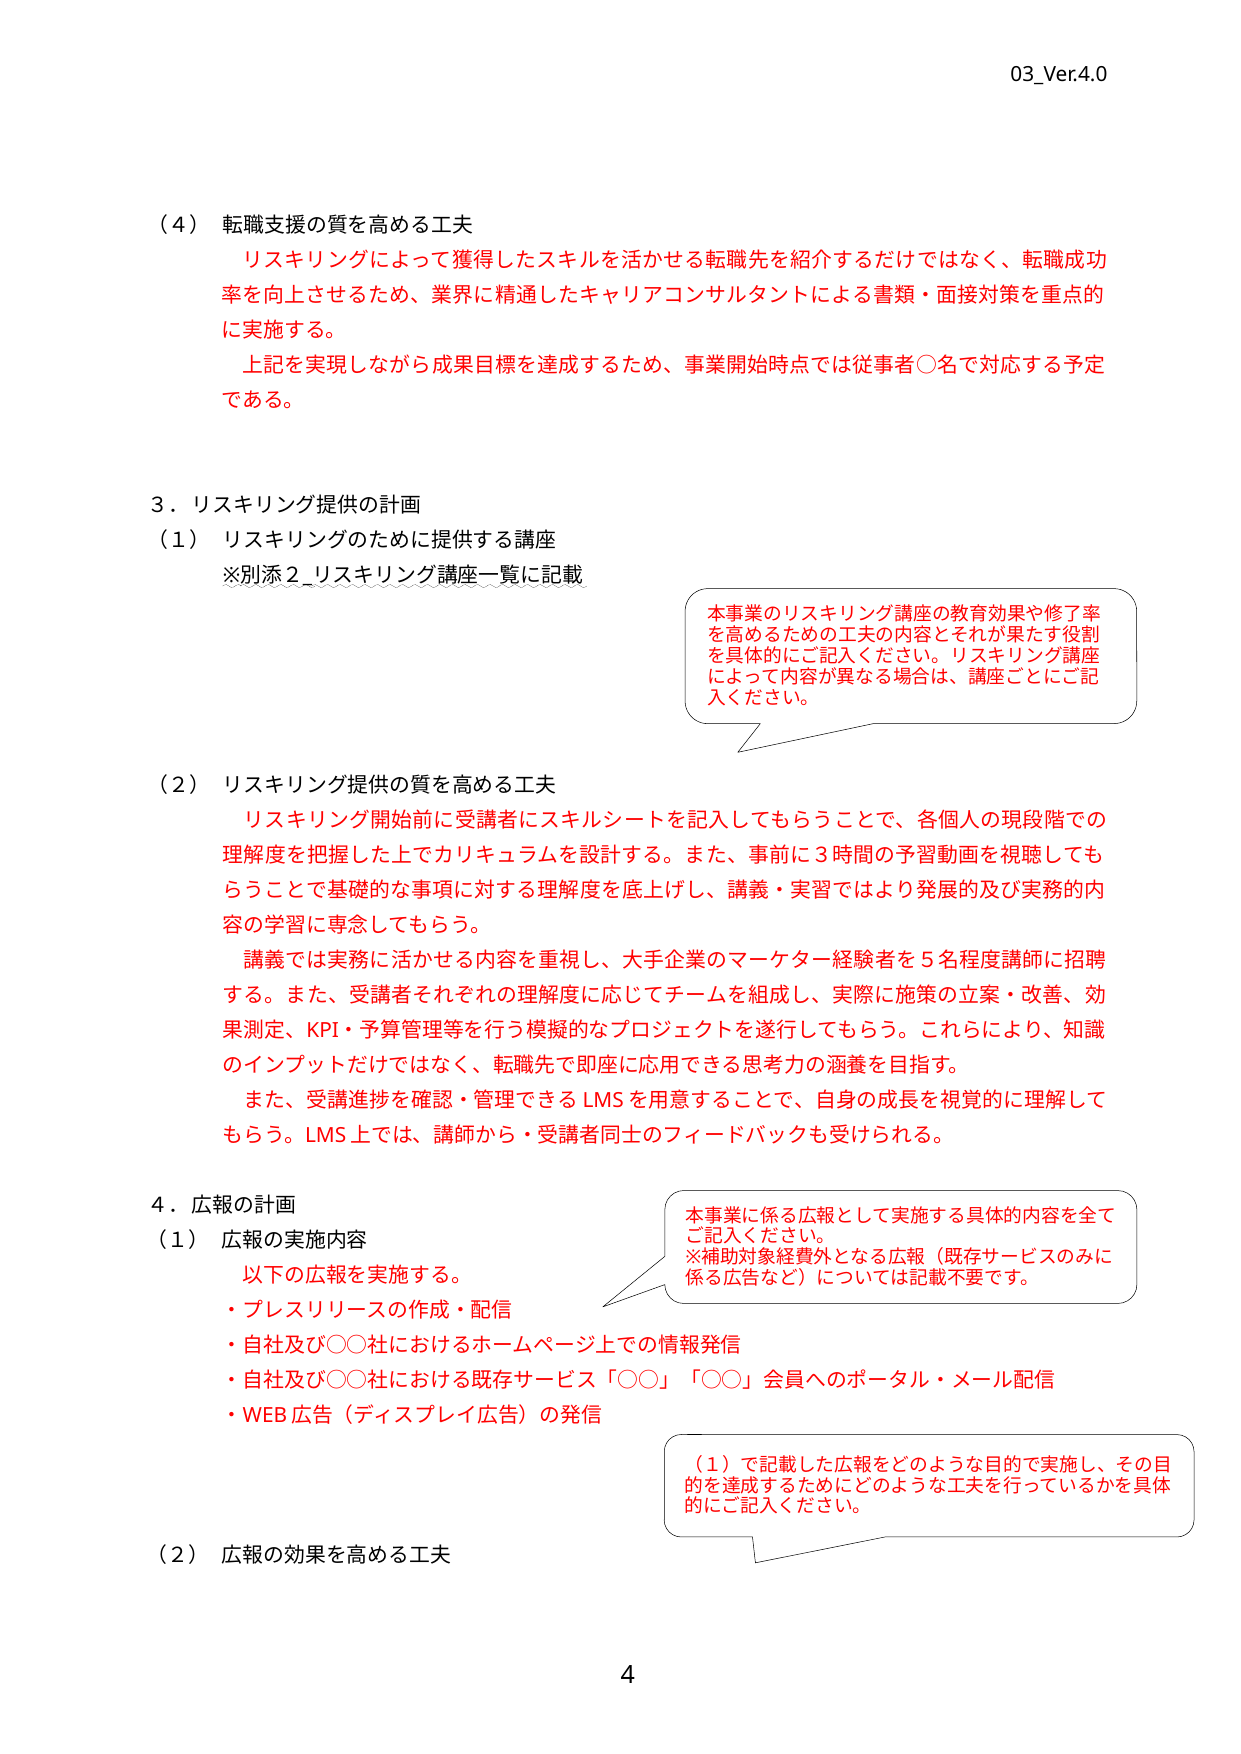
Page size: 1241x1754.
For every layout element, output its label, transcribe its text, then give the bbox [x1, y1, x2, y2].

list リスキリング開始前に受講者にスキルシートを記入してもらうことで、各個人の現段階での理解度を把握した上でカリキュラムを設計する。また、事前に３時間の予習動画を視聴してもらうことで基礎的な事項に対する理解度を底上げし、講義・実習ではより発展的及び実務的内容の学習に専念してもらう。 [223, 801, 1107, 941]
list 転職支援の質を高める工夫 [148, 206, 1107, 241]
list リスキリング提供の計画 [148, 486, 1107, 521]
list ・WEB広告（ディスプレイ広告）の発信 [222, 1396, 1107, 1431]
list ※別添２_リスキリング講座一覧に記載 [223, 556, 1107, 591]
list ・自社及び○○社における既存サービス「○○」「○○」会員へのポータル・メール配信 [222, 1361, 1107, 1396]
list また、受講進捗を確認・管理できるLMSを用意することで、自身の成長を視覚的に理解してもらう。LMS上では、講師から・受講者同士のフィードバックも受けられる。 [223, 1081, 1107, 1151]
list 広報の効果を高める工夫 [147, 1536, 1107, 1571]
list リスキリング提供の質を高める工夫 [148, 766, 1107, 801]
list 講義では実務に活かせる内容を重視し、大手企業のマーケター経験者を５名程度講師に招聘する。また、受講者それぞれの理解度に応じてチームを組成し、実際に施策の立案・改善、効果測定、KPI・予算管理等を行う模擬的なプロジェクトを遂行してもらう。これらにより、知識のインプットだけではなく、転職先で即座に応用できる思考力の涵養を目指す。 [223, 941, 1107, 1081]
list リスキリングのために提供する講座 [148, 521, 1107, 556]
list 広報の計画 [148, 1186, 1107, 1221]
list 広報の実施内容 [147, 1221, 664, 1256]
list ・自社及び○○社におけるホームページ上での情報発信 [222, 1326, 1107, 1361]
text リスキリングによって獲得したスキルを活かせる転職先を紹介するだけではなく、転職成功率を向上させるため、業界に精通したキャリアコンサルタントによる書類・面接対策を重点的に実施する。 上記を実現しながら成果目標を達成するため、事業開始時点では従事者○名で対応する予定である。 [221, 241, 1107, 416]
list 以下の広報を実施する。 ・プレスリリースの作成・配信 [222, 1256, 1107, 1326]
